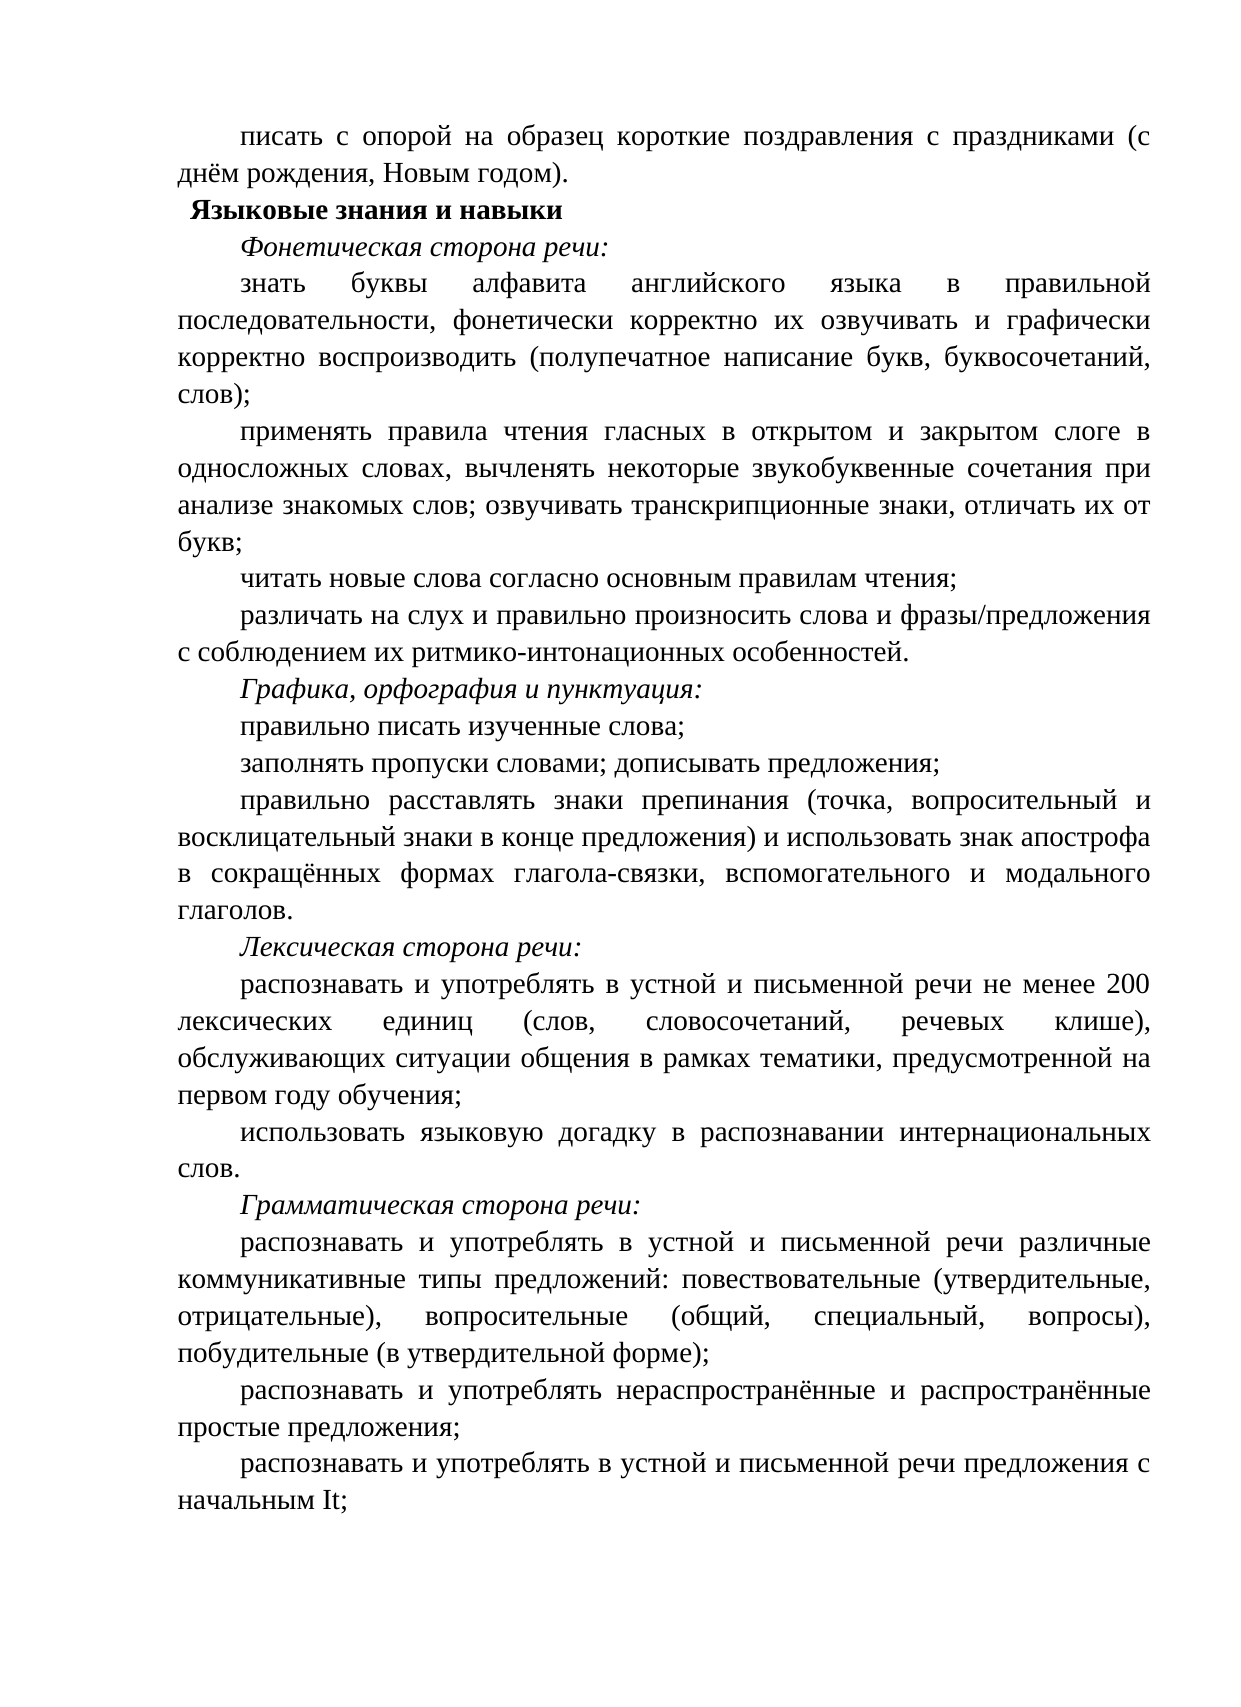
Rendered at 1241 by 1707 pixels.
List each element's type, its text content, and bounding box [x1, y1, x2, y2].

text распознавать и употреблять в устной и письменной речи предложения с начальным It; [177, 1446, 1152, 1516]
text различать на слух и правильно произносить слова и фразы/предложения с соблюдением их ритмико-интонационных особенностей. [177, 597, 1152, 668]
text правильно расставлять знаки препинания (точка, вопросительный и восклицательный знаки в конце предложения) и использовать знак апострофа в сокращённых формах глагола-связки, вспомогательного и модального глаголов. [177, 782, 1152, 926]
text читать новые слова согласно основным правилам чтения; [177, 561, 1152, 594]
text распознавать и употреблять в устной и письменной речи не менее 200 лексических единиц (слов, словосочетаний, речевых клише), обслуживающих ситуации общения в рамках тематики, предусмотренной на первом году обучения; [177, 966, 1152, 1110]
text применять правила чтения гласных в открытом и закрытом слоге в односложных словах, вычленять некоторые звукобуквенные сочетания при анализе знакомых слов; озвучивать транскрипционные знаки, отличать их от букв; [177, 413, 1152, 557]
text использовать языковую догадку в распознавании интернациональных слов. [177, 1114, 1152, 1184]
text распознавать и употреблять в устной и письменной речи различные коммуникативные типы предложений: повествовательные (утвердительные, отрицательные), вопросительные (общий, специальный, вопросы), побудительные (в утвердительной форме); [177, 1224, 1152, 1368]
text Лексическая сторона речи: [177, 929, 1152, 963]
text писать с опорой на образец короткие поздравления с праздниками (с днём рождения, Новым годом). [177, 118, 1152, 188]
text распознавать и употреблять нераспространённые и распространённые простые предложения; [177, 1372, 1152, 1442]
text знать буквы алфавита английского языка в правильной последовательности, фонетически корректно их озвучивать и графически корректно воспроизводить (полупечатное написание букв, буквосочетаний, слов); [177, 266, 1152, 410]
text Грамматическая сторона речи: [177, 1187, 1152, 1221]
text заполнять пропуски словами; дописывать предложения; [177, 745, 1152, 778]
text Языковые знания и навыки [190, 192, 1152, 225]
text правильно писать изученные слова; [177, 708, 1152, 742]
text Графика, орфография и пунктуация: [177, 671, 1152, 705]
text Фонетическая сторона речи: [177, 229, 1152, 262]
